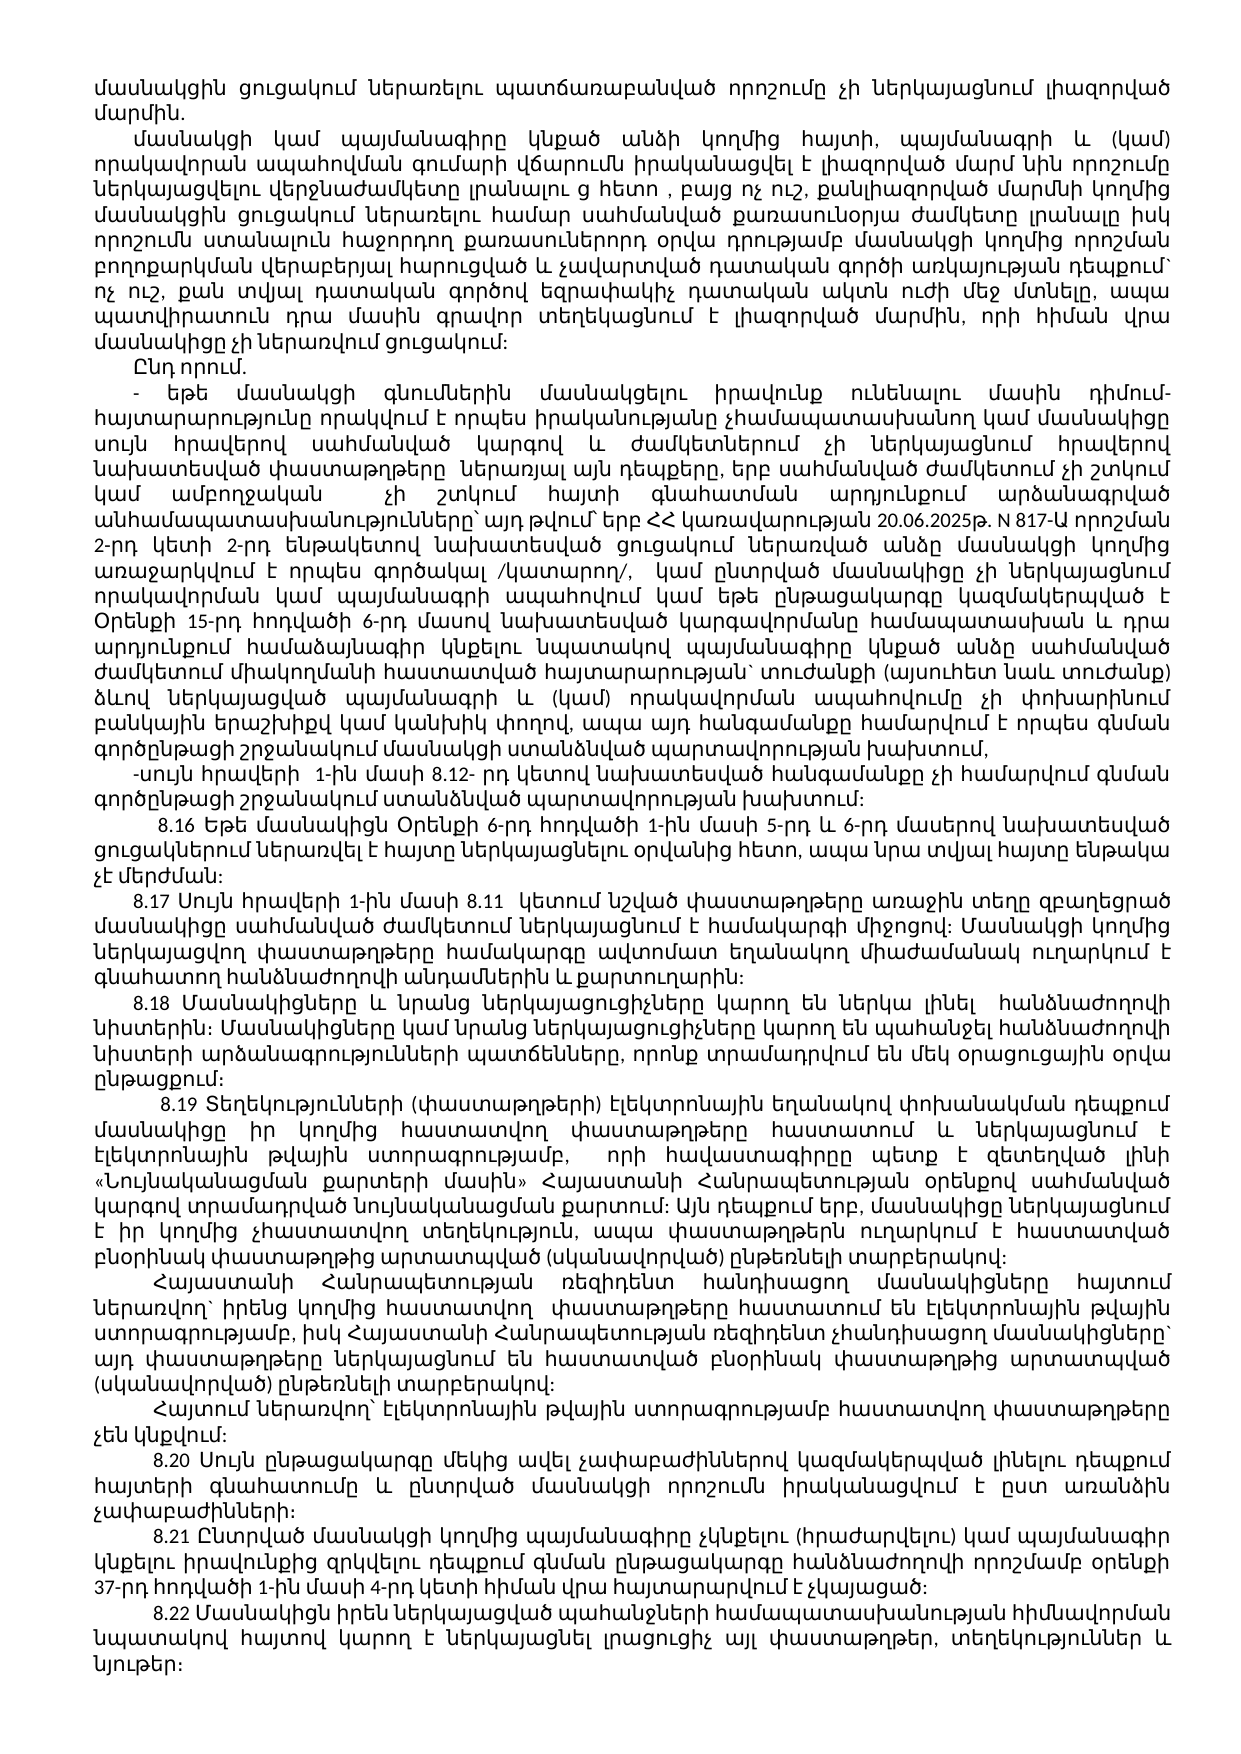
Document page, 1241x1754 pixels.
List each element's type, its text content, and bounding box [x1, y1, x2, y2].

text 8.22 Մասնակիցն իրեն ներկայացված պահանջների համապատասխանության հիմնավորման նպատակով հայտով կարող է ներկայացնել լրացուցիչ այլ փաստաթղթեր, տեղեկություններ և նյութեր։ [94, 1600, 1171, 1676]
text Հայտում ներառվող՝ էլեկտրոնային թվային ստորագրությամբ հաստատվող փաստաթղթերը չեն կնքվում: [94, 1397, 1171, 1447]
text Հայաստանի Հանրապետության ռեզիդենտ հանդիսացող մասնակիցները հայտում ներառվող` իրենց կողմից հաստատվող փաստաթղթերը հաստատում են էլեկտրոնային թվային ստորագրությամբ, իսկ Հայաստանի Հանրապետության ռեզիդենտ չհանդիսացող մասնակիցները` այդ փաստաթղթերը ներկայացնում են հաստատված բնօրինակ փաստաթղթից արտատպված (սկանավորված) ընթեռնելի տարբերակով: [94, 1269, 1171, 1397]
text մասնակցի կամ պայմանագիրը կնքած անձի կողմից հայտի, պայմանագրի և (կամ) որակավորան ապահովման գումարի վճարումն իրականացվել է լիազորված մարմ նին որոշումը ներկայացվելու վերջնաժամկետը լրանալու ց հետո , բայց ոչ ուշ, քանլիազորված մարմնի կողմից մասնակցին ցուցակում ներառելու համար սահմանված քառասունօրյա ժամկետը լրանալը իսկ որոշումն ստանալուն հաջորդող քառասուներորդ օրվա դրությամբ մասնակցի կողմից որոշման բողոքարկման վերաբերյալ հարուցված և չավարտված դատական գործի առկայության դեպքում` ոչ ուշ, քան տվյալ դատական գործով եզրափակիչ դատական ակտն ուժի մեջ մտնելը, ապա պատվիրատուն դրա մասին գրավոր տեղեկացնում է լիազորված մարմին, որի հիման վրա մասնակիցը չի ներառվում ցուցակում: [94, 126, 1171, 354]
text 8.16 Եթե մասնակիցն Օրենքի 6-րդ հոդվածի 1-ին մասի 5-րդ և 6-րդ մասերով նախատեսված ցուցակներում ներառվել է հայտը ներկայացնելու օրվանից հետո, ապա նրա տվյալ հայտը ենթակա չէ մերժման: [94, 812, 1171, 888]
text -սույն հրավերի 1-ին մասի 8.12- րդ կետով նախատեսված հանգամանքը չի համարվում գնման գործընթացի շրջանակում ստանձնված պարտավորության խախտում: [94, 761, 1171, 812]
text 8.17 Սույն հրավերի 1-ին մասի 8.11 կետում նշված փաստաթղթերը առաջին տեղը զբաղեցրած մասնակիցը սահմանված ժամկետում ներկայացնում է համակարգի միջոցով: Մասնակցի կողմից ներկայացվող փաստաթղթերը համակարգը ավտոմատ եղանակող միաժամանակ ուղարկում է գնահատող հանձնաժողովի անդամներին և քարտուղարին: [94, 888, 1171, 990]
text Ընդ որում. [94, 354, 1171, 380]
text 8.19 Տեղեկությունների (փաստաթղթերի) էլեկտրոնային եղանակով փոխանակման դեպքում մասնակիցը իր կողմից հաստատվող փաստաթղթերը հաստատում և ներկայացնում է էլեկտրոնային թվային ստորագրությամբ, որի հավաստագիրըը պետք է զետեղված լինի «Նույնականացման քարտերի մասին» Հայաստանի Հանրապետության օրենքով սահմանված կարգով տրամադրված նույնականացման քարտում: Այն դեպքում երբ, մասնակիցը ներկայացնում է իր կողմից չհաստատվող տեղեկություն, ապա փաստաթղթերն ուղարկում է հաստատված բնօրինակ փաստաթղթից արտատպված (սկանավորված) ընթեռնելի տարբերակով: [94, 1092, 1171, 1269]
text 8.18 Մասնակիցները և նրանց ներկայացուցիչները կարող են ներկա լինել հանձնաժողովի նիստերին։ Մասնակիցները կամ նրանց ներկայացուցիչները կարող են պահանջել հանձնաժողովի նիստերի արձանագրությունների պատճենները, որոնք տրամադրվում են մեկ օրացուցային օրվա ընթացքում։ [94, 990, 1171, 1092]
text 8.21 Ընտրված մասնակցի կողմից պայմանագիրը չկնքելու (հրաժարվելու) կամ պայմանագիր կնքելու իրավունքից զրկվելու դեպքում գնման ընթացակարգը հանձնաժողովի որոշմամբ օրենքի 37-րդ հոդվածի 1-ին մասի 4-րդ կետի հիման վրա հայտարարվում է չկայացած: [94, 1524, 1171, 1600]
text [94, 75, 1171, 126]
text 8.20 Սույն ընթացակարգը մեկից ավել չափաբաժիններով կազմակերպված լինելու դեպքում հայտերի գնահատումը և ընտրված մասնակցի որոշումն իրականացվում է ըստ առանձին չափաբաժինների։ [94, 1447, 1171, 1524]
text - եթե մասնակցի գնումներին մասնակցելու իրավունք ունենալու մասին դիմում-հայտարարությունը որակվում է որպես իրականությանը չհամապատասխանող կամ մասնակիցը սույն հրավերով սահմանված կարգով և ժամկետներում չի ներկայացնում հրավերով նախատեսված փաստաթղթերը ներառյալ այն դեպքերը, երբ սահմանված ժամկետում չի շտկում կամ ամբողջական չի շտկում հայտի գնահատման արդյունքում արձանագրված անհամապատասխանությունները՝ այդ թվում՝ երբ ՀՀ կառավարության 20.06.2025թ. N 817-Ա որոշման 2-րդ կետի 2-րդ ենթակետով նախատեսված ցուցակում ներառված անձը մասնակցի կողմից առաջարկվում է որպես գործակալ /կատարող/, կամ ընտրված մասնակիցը չի ներկայացնում որակավորման կամ պայմանագրի ապահովում կամ եթե ընթացակարգը կազմակերպված է Օրենքի 15-րդ հոդվածի 6-րդ մասով նախատեսված կարգավորմանը համապատասխան և դրա արդյունքում համաձայնագիր կնքելու նպատակով պայմանագիրը կնքած անձը սահմանված ժամկետում միակողմանի հաստատված հայտարարության` տուժանքի (այսուհետ նաև տուժանք) ձևով ներկայացված պայմանագրի և (կամ) որակավորման ապահովումը չի փոխարինում բանկային երաշխիքվ կամ կանխիկ փողով, ապա այդ հանգամանքը համարվում է որպես գնման գործընթացի շրջանակում մասնակցի ստանձնված պարտավորության խախտում, [94, 380, 1171, 761]
